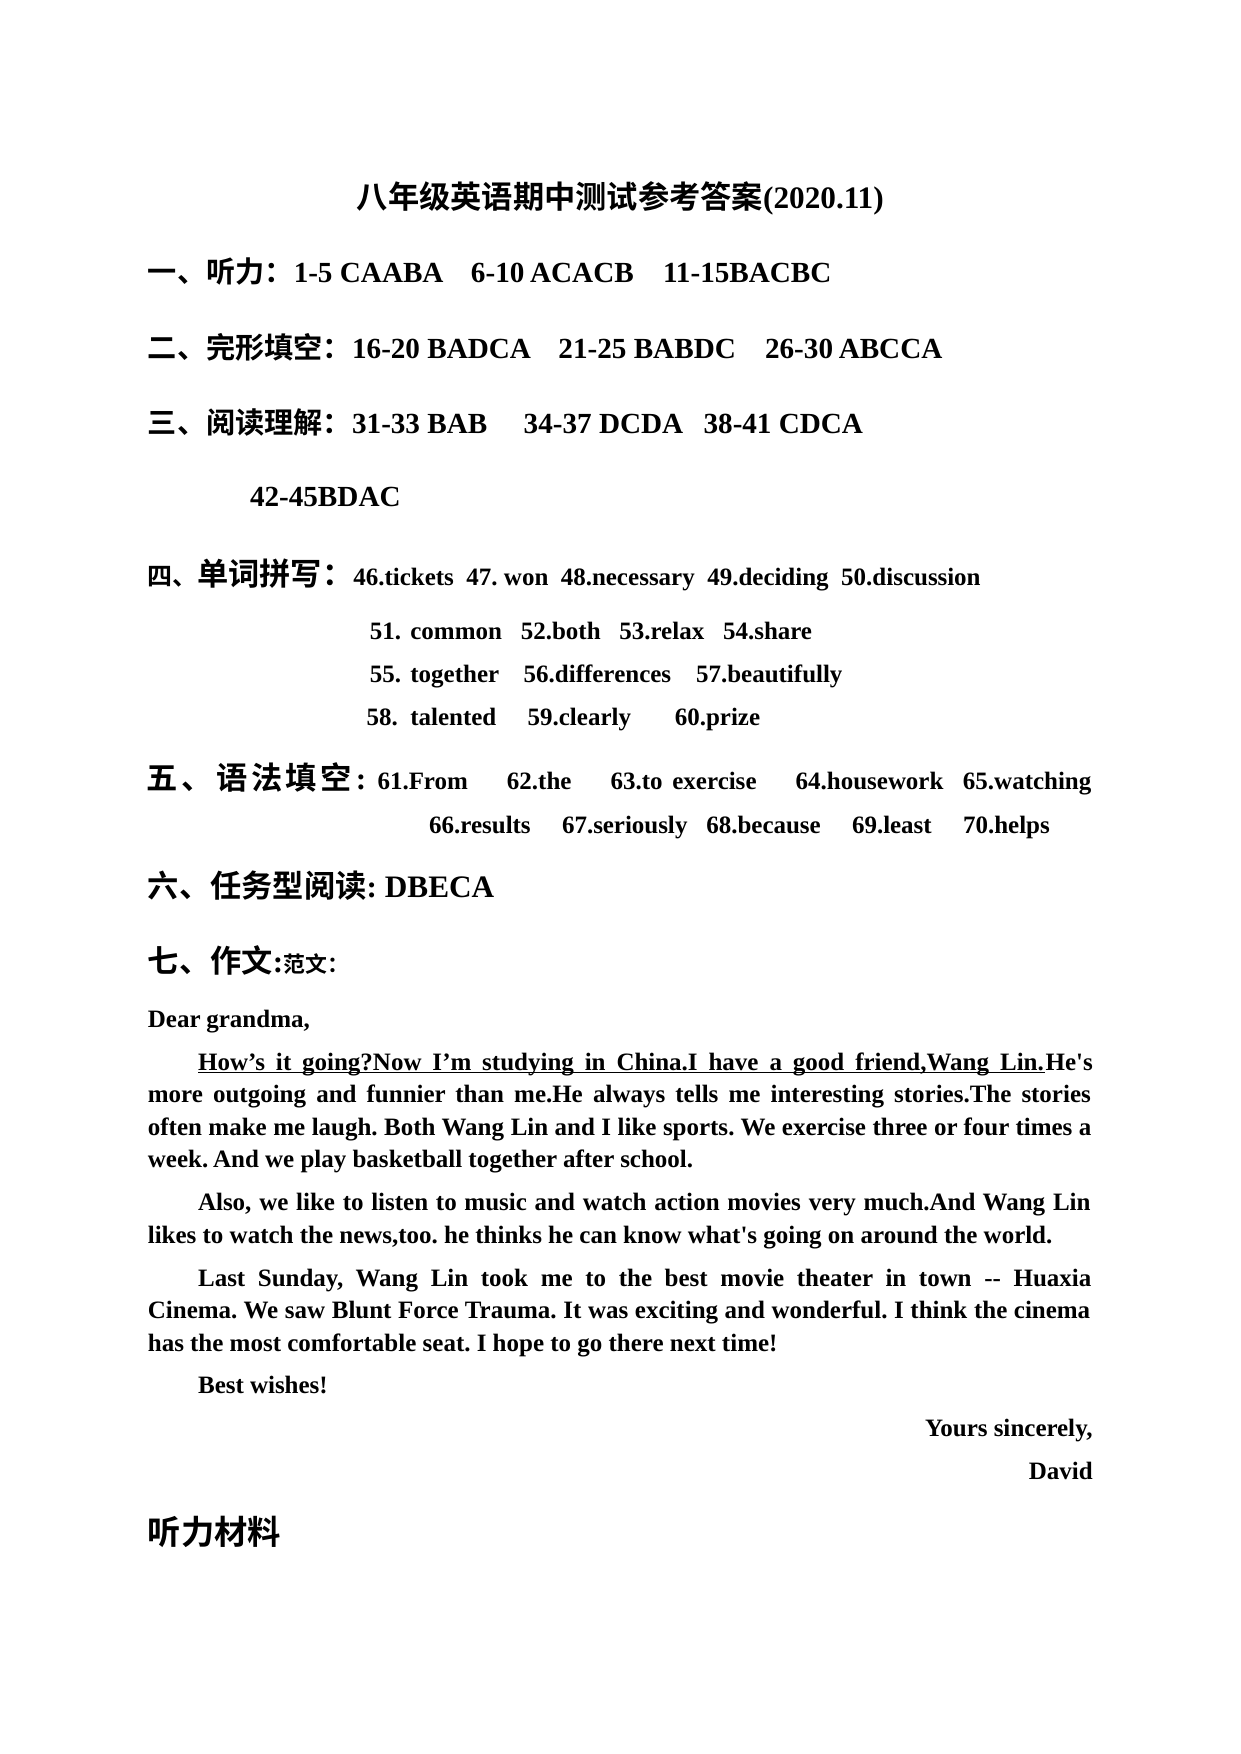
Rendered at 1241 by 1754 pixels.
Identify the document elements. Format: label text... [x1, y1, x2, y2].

text Yours sincerely, [148, 1412, 1092, 1444]
list common 52.both 53.relax 54.share [369, 614, 1092, 647]
text David [148, 1454, 1092, 1487]
list 单词拼写：46.tickets 47. won 48.necessary 49.deciding 50.discussion [147, 539, 1092, 604]
text 七、作文:范文： [148, 927, 1092, 992]
text Last Sunday, Wang Lin took me to the best movie theater in town -- Huaxia Cinema. We saw Blunt Force Trauma. It was exciting and wonderful. I think the cinema has the most comfortable seat. I hope to go there next time! [148, 1261, 1092, 1358]
text Dear grandma, [148, 1002, 1092, 1034]
text 42-45BDAC [148, 464, 1092, 529]
text 五、语法填空: 61.From 62.the 63.to exercise 64.housework 65.watching 66.results 67.seriously 68.because 69.least 70.helps [147, 743, 1092, 841]
list together 56.differences 57.beautifully [369, 657, 1092, 690]
text Best wishes! [148, 1369, 1092, 1401]
list talented 59.clearly 60.prize [366, 700, 1092, 733]
list 听力：1-5 CAABA 6-10 ACACB 11-15BACBC [148, 237, 1092, 302]
text 三、阅读理解：31-33 BAB 34-37 DCDA 38-41 CDCA [148, 388, 1092, 453]
text How’s it going?Now I’m studying in China.I have a good friend,Wang Lin.He's more outgoing and funnier than me.He always tells me interesting stories.The stories often make me laugh. Both Wang Lin and I like sports. We exercise three or four times a week. And we play basketball together after school. [148, 1045, 1092, 1175]
text 六、任务型阅读: DBECA [148, 851, 1092, 916]
text 八年级英语期中测试参考答案(2020.11) [148, 162, 1092, 227]
text Also, we like to listen to music and watch action movies very much.And Wang Lin likes to watch the news,too. he thinks he can know what's going on around the world. [148, 1185, 1092, 1250]
text 二、完形填空：16-20 BADCA 21-25 BABDC 26-30 ABCCA [148, 313, 1092, 378]
text 听力材料 [148, 1497, 1092, 1562]
